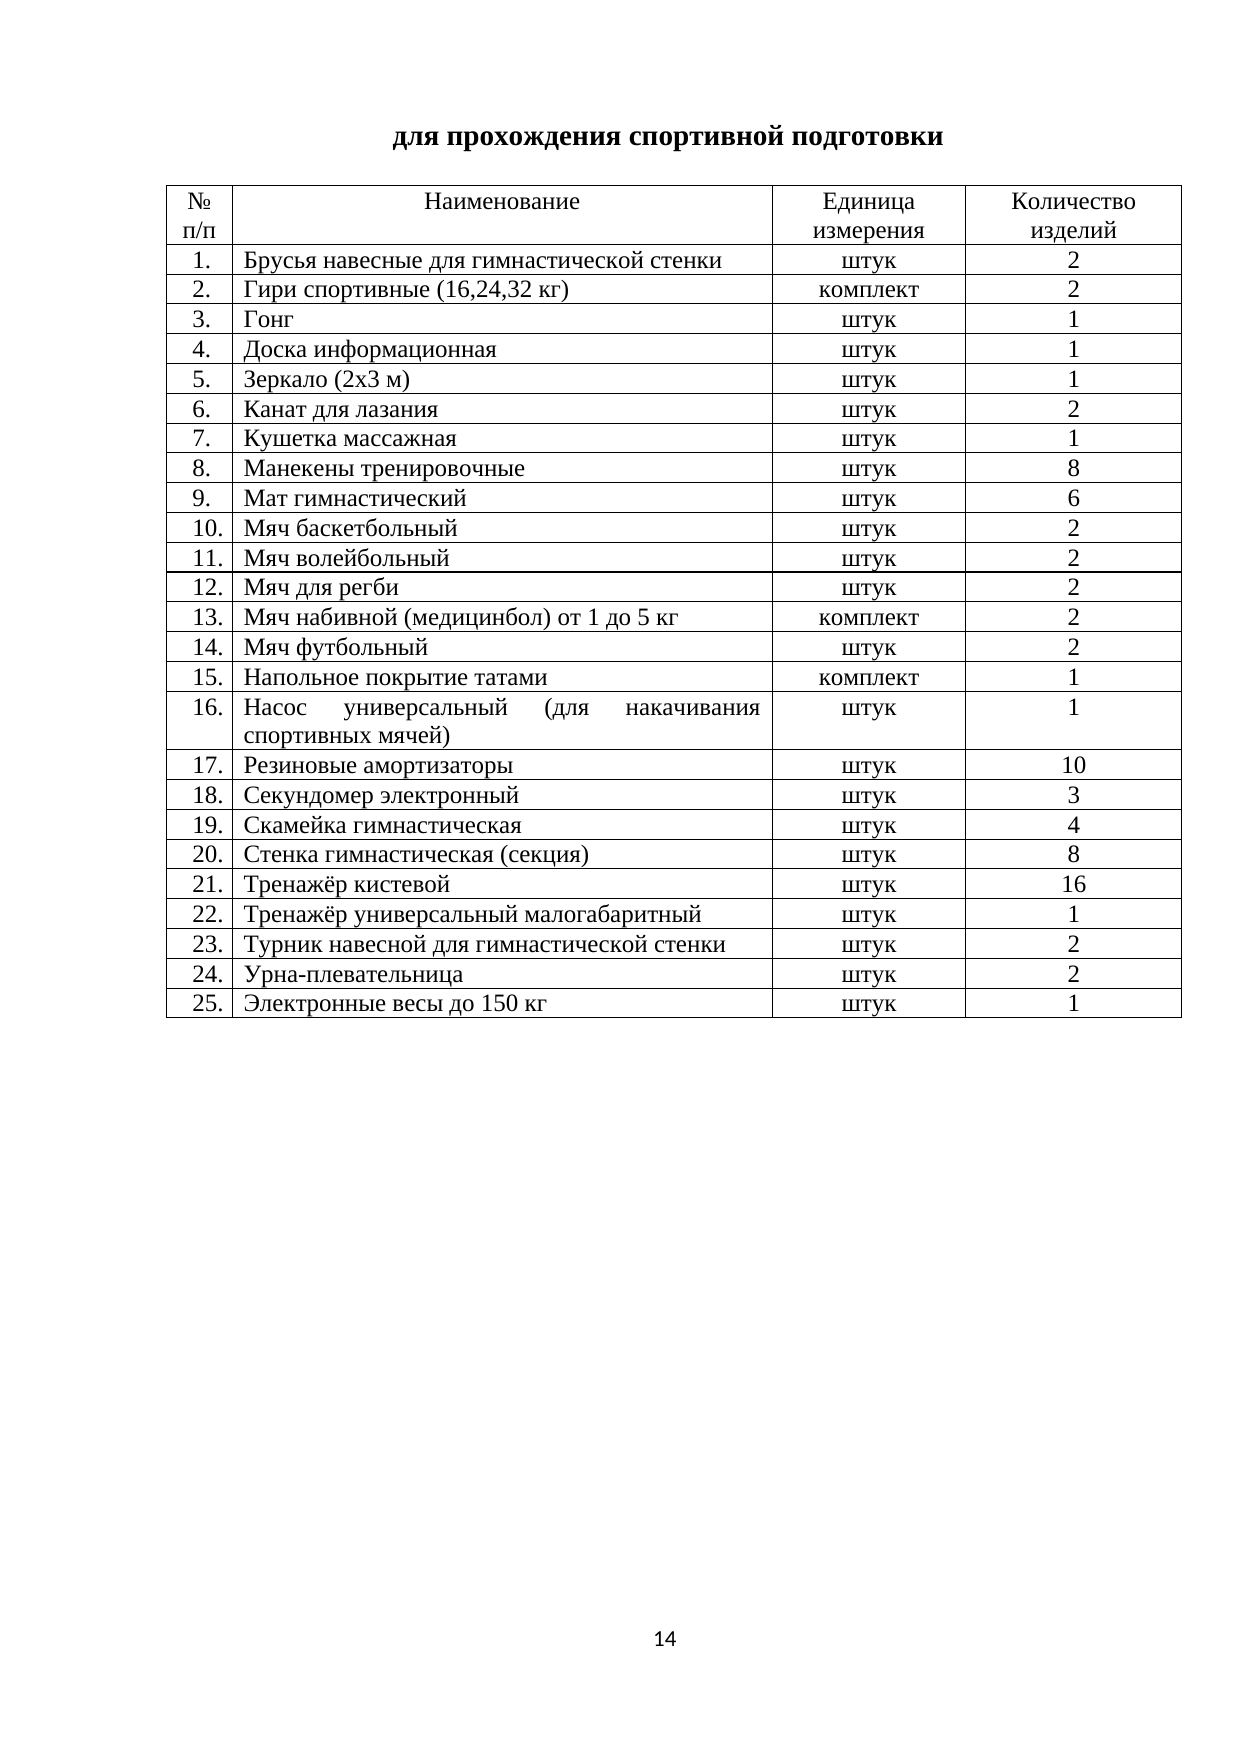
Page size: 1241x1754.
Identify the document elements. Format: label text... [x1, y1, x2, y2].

table_cell штук [773, 394, 965, 422]
table_cell [167, 573, 232, 601]
table_cell [167, 453, 232, 482]
table_cell [167, 364, 232, 393]
table_cell Манекены тренировочные [233, 453, 772, 482]
table_cell штук [773, 304, 965, 333]
table_cell 16 [966, 869, 1181, 898]
table_cell Мат гимнастический [233, 483, 772, 512]
table_cell Зеркало (2х3 м) [233, 364, 772, 393]
table_cell [167, 483, 232, 512]
table_cell Мяч футбольный [233, 632, 772, 661]
table_cell [167, 750, 232, 779]
table_cell 1 [966, 364, 1181, 393]
table_cell штук [773, 989, 965, 1017]
table_cell Электронные весы до 150 кг [233, 989, 772, 1017]
table_cell штук [773, 692, 965, 749]
table_cell [167, 989, 232, 1017]
table_cell 2 [966, 929, 1181, 958]
table_cell Урна-плевательница [233, 959, 772, 987]
table_cell штук [773, 959, 965, 987]
table_cell 2 [966, 602, 1181, 631]
table_cell Мяч волейбольный [233, 543, 772, 571]
table_cell 3 [966, 780, 1181, 809]
table_cell штук [773, 364, 965, 393]
table_cell Мяч для регби [233, 573, 772, 601]
table_cell 1 [966, 899, 1181, 928]
table_cell Секундомер электронный [233, 780, 772, 809]
table_cell штук [773, 899, 965, 928]
table_cell 6 [966, 483, 1181, 512]
table_cell Скамейка гимнастическая [233, 810, 772, 838]
table_cell 2 [966, 394, 1181, 422]
table_cell [167, 245, 232, 273]
table_cell [167, 632, 232, 661]
table_cell [167, 780, 232, 809]
table_cell штук [773, 840, 965, 868]
table_cell Резиновые амортизаторы [233, 750, 772, 779]
table_cell 2 [966, 275, 1181, 303]
table_cell Мяч баскетбольный [233, 513, 772, 542]
table_cell 1 [966, 692, 1181, 749]
table_cell [167, 929, 232, 958]
table_cell 2 [966, 245, 1181, 273]
table_cell штук [773, 810, 965, 838]
table_header № п/п [167, 186, 232, 244]
table_cell [167, 692, 232, 749]
table_cell 8 [966, 453, 1181, 482]
table_cell Насос универсальный (для накачивания спортивных мячей) [233, 692, 772, 749]
table_cell Тренажёр кистевой [233, 869, 772, 898]
table_cell штук [773, 869, 965, 898]
table_cell [167, 869, 232, 898]
table_cell 2 [966, 632, 1181, 661]
table_header Наименование [233, 186, 772, 244]
table_cell Стенка гимнастическая (секция) [233, 840, 772, 868]
table_cell 10 [966, 750, 1181, 779]
table_cell [167, 513, 232, 542]
table_cell штук [773, 334, 965, 363]
table_cell [167, 810, 232, 838]
table_cell комплект [773, 275, 965, 303]
table_cell штук [773, 750, 965, 779]
table_cell комплект [773, 602, 965, 631]
table_cell Брусья навесные для гимнастической стенки [233, 245, 772, 273]
table_cell 2 [966, 959, 1181, 987]
text для прохождения спортивной подготовки [177, 118, 1152, 152]
table_cell 1 [966, 989, 1181, 1017]
table_cell [167, 840, 232, 868]
table_cell Канат для лазания [233, 394, 772, 422]
table_header Количество изделий [966, 186, 1181, 244]
table_cell [167, 602, 232, 631]
table_cell 1 [966, 424, 1181, 452]
table_cell штук [773, 245, 965, 273]
table_cell штук [773, 780, 965, 809]
table_cell штук [773, 513, 965, 542]
table_cell 1 [966, 662, 1181, 691]
table_cell Кушетка массажная [233, 424, 772, 452]
table_cell штук [773, 543, 965, 571]
table_cell [167, 959, 232, 987]
table_cell 4 [966, 810, 1181, 838]
table_cell Доска информационная [233, 334, 772, 363]
table_cell 1 [966, 334, 1181, 363]
table_cell [167, 899, 232, 928]
table_cell [167, 304, 232, 333]
table_cell 2 [966, 513, 1181, 542]
table_cell [167, 275, 232, 303]
table_cell штук [773, 929, 965, 958]
table_cell штук [773, 483, 965, 512]
table_cell 2 [966, 573, 1181, 601]
table_cell 8 [966, 840, 1181, 868]
table_cell Напольное покрытие татами [233, 662, 772, 691]
table_cell [167, 543, 232, 571]
table_cell [167, 424, 232, 452]
table_cell штук [773, 632, 965, 661]
table_cell [167, 334, 232, 363]
table_cell Тренажёр универсальный малогабаритный [233, 899, 772, 928]
table_cell 1 [966, 304, 1181, 333]
table_cell 2 [966, 543, 1181, 571]
table_cell Гири спортивные (16,24,32 кг) [233, 275, 772, 303]
table_cell штук [773, 424, 965, 452]
table_cell Гонг [233, 304, 772, 333]
table_cell комплект [773, 662, 965, 691]
table_cell [167, 662, 232, 691]
table_cell [167, 394, 232, 422]
table_cell штук [773, 453, 965, 482]
table_header Единица измерения [773, 186, 965, 244]
table_cell штук [773, 573, 965, 601]
table_cell Мяч набивной (медицинбол) от 1 до 5 кг [233, 602, 772, 631]
table_cell Турник навесной для гимнастической стенки [233, 929, 772, 958]
